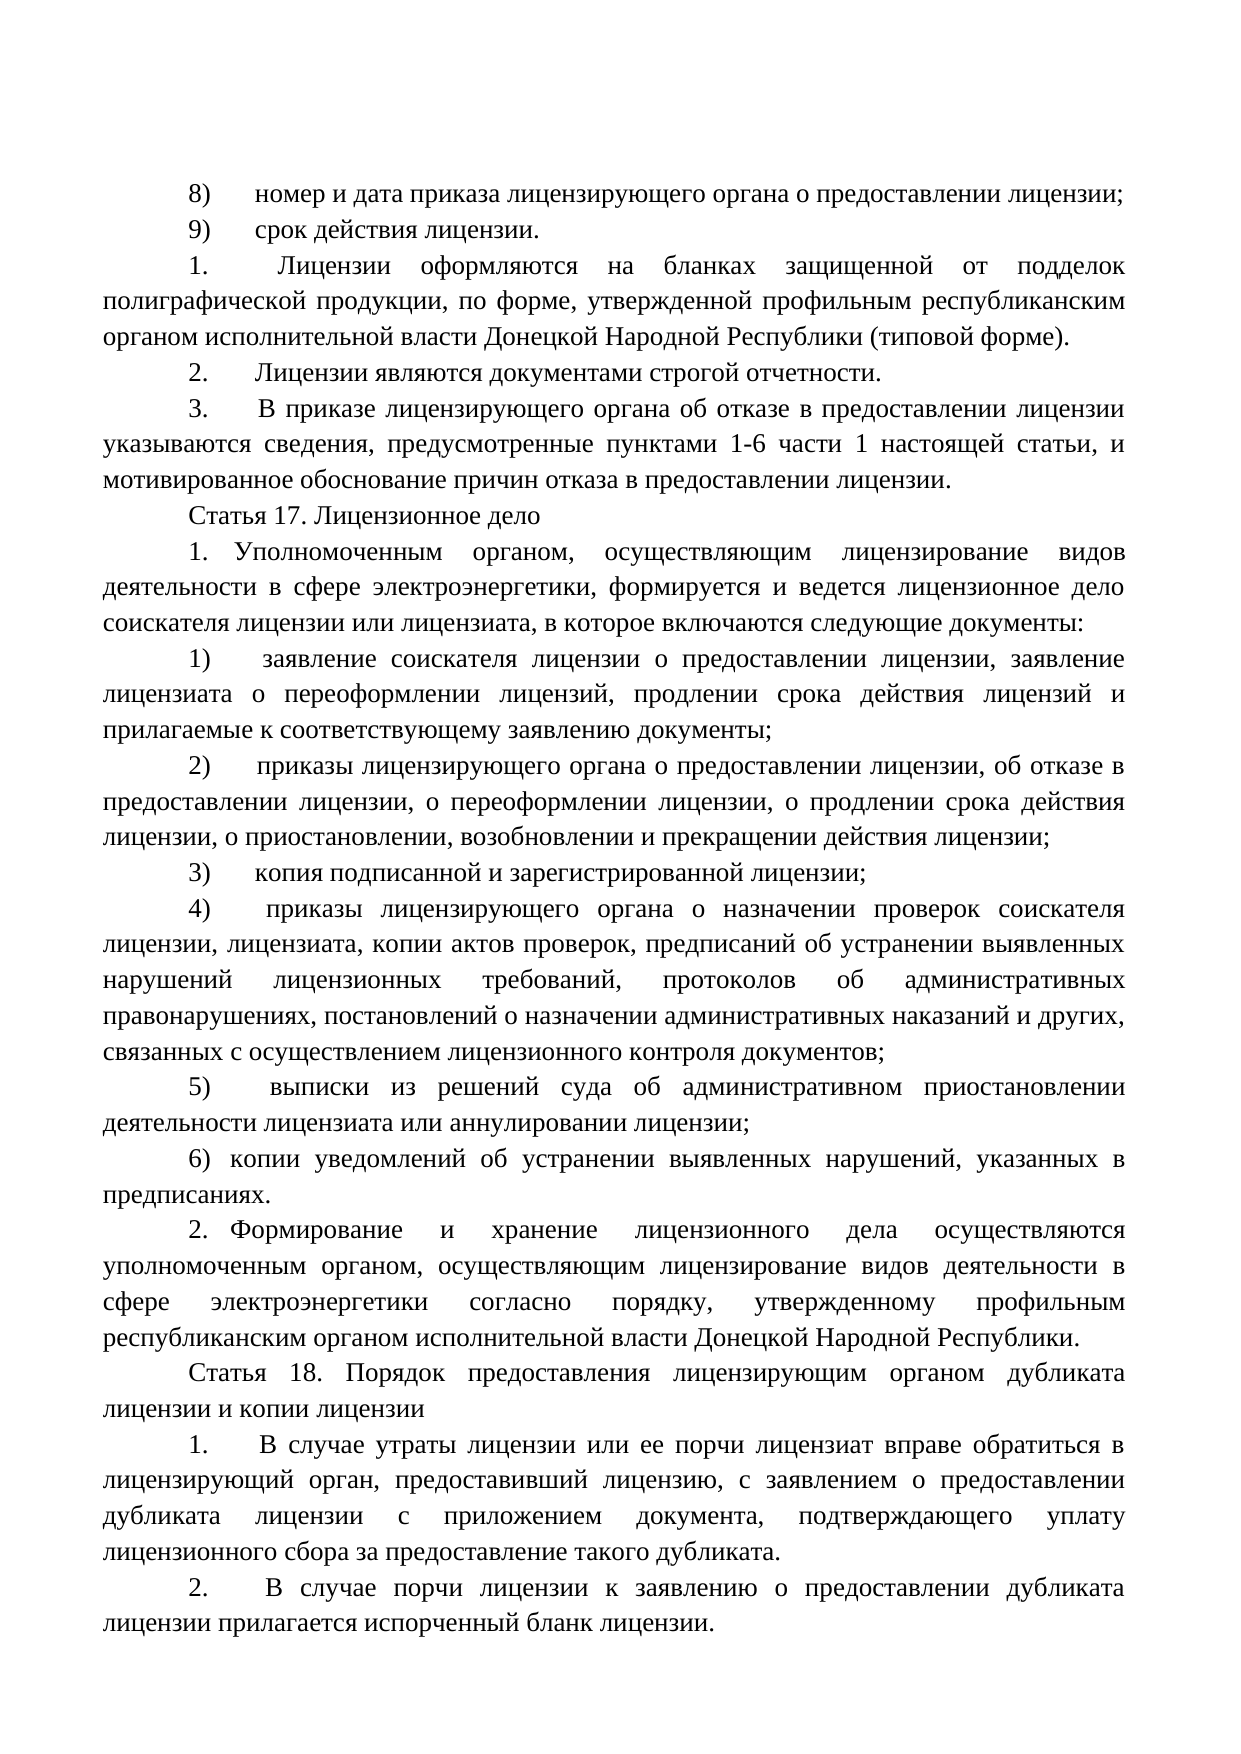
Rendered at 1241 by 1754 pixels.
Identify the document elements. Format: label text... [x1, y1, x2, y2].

list приказы лицензирующего органа о предоставлении лицензии, об отказе в предоставлении лицензии, о переоформлении лицензии, о продлении срока действия лицензии, о приостановлении, возобновлении и прекращении действия лицензии; [103, 749, 1126, 852]
list Лицензии оформляются на бланках защищенной от подделок полиграфической продукции, по форме, утвержденной профильным республиканским органом исполнительной власти Донецкой Народной Республики (типовой форме). [103, 249, 1126, 351]
text Статья 17. Лицензионное дело [103, 499, 1128, 530]
list заявление соискателя лицензии о предоставлении лицензии, заявление лицензиата о переоформлении лицензий, продлении срока действия лицензий и прилагаемые к соответствующему заявлению документы; [103, 642, 1126, 744]
list Формирование и хранение лицензионного дела осуществляются уполномоченным органом, осуществляющим лицензирование видов деятельности в сфере электроэнергетики согласно порядку, утвержденному профильным республиканским органом исполнительной власти Донецкой Народной Республики. [103, 1213, 1126, 1352]
list выписки из решений суда об административном приостановлении деятельности лицензиата или аннулировании лицензии; [103, 1071, 1126, 1137]
list копия подписанной и зарегистрированной лицензии; [103, 856, 1128, 887]
list срок действия лицензии. [103, 213, 1128, 244]
text Статья 18. Порядок предоставления лицензирующим органом дубликата лицензии и копии лицензии [103, 1356, 1126, 1423]
list В случае утраты лицензии или ее порчи лицензиат вправе обратиться в лицензирующий орган, предоставивший лицензию, с заявлением о предоставлении дубликата лицензии с приложением документа, подтверждающего уплату лицензионного сбора за предоставление такого дубликата. [103, 1428, 1126, 1566]
list В случае порчи лицензии к заявлению о предоставлении дубликата лицензии прилагается испорченный бланк лицензии. [103, 1571, 1126, 1638]
list копии уведомлений об устранении выявленных нарушений, указанных в предписаниях. [103, 1142, 1126, 1209]
list номер и дата приказа лицензирующего органа о предоставлении лицензии; [103, 177, 1126, 208]
list В приказе лицензирующего органа об отказе в предоставлении лицензии указываются сведения, предусмотренные пунктами 1-6 части 1 настоящей статьи, и мотивированное обоснование причин отказа в предоставлении лицензии. [103, 392, 1126, 494]
list Уполномоченным органом, осуществляющим лицензирование видов деятельности в сфере электроэнергетики, формируется и ведется лицензионное дело соискателя лицензии или лицензиата, в которое включаются следующие документы: [103, 534, 1126, 637]
list приказы лицензирующего органа о назначении проверок соискателя лицензии, лицензиата, копии актов проверок, предписаний об устранении выявленных нарушений лицензионных требований, протоколов об административных правонарушениях, постановлений о назначении административных наказаний и других, связанных с осуществлением лицензионного контроля документов; [103, 892, 1126, 1066]
list Лицензии являются документами строгой отчетности. [103, 356, 1128, 387]
